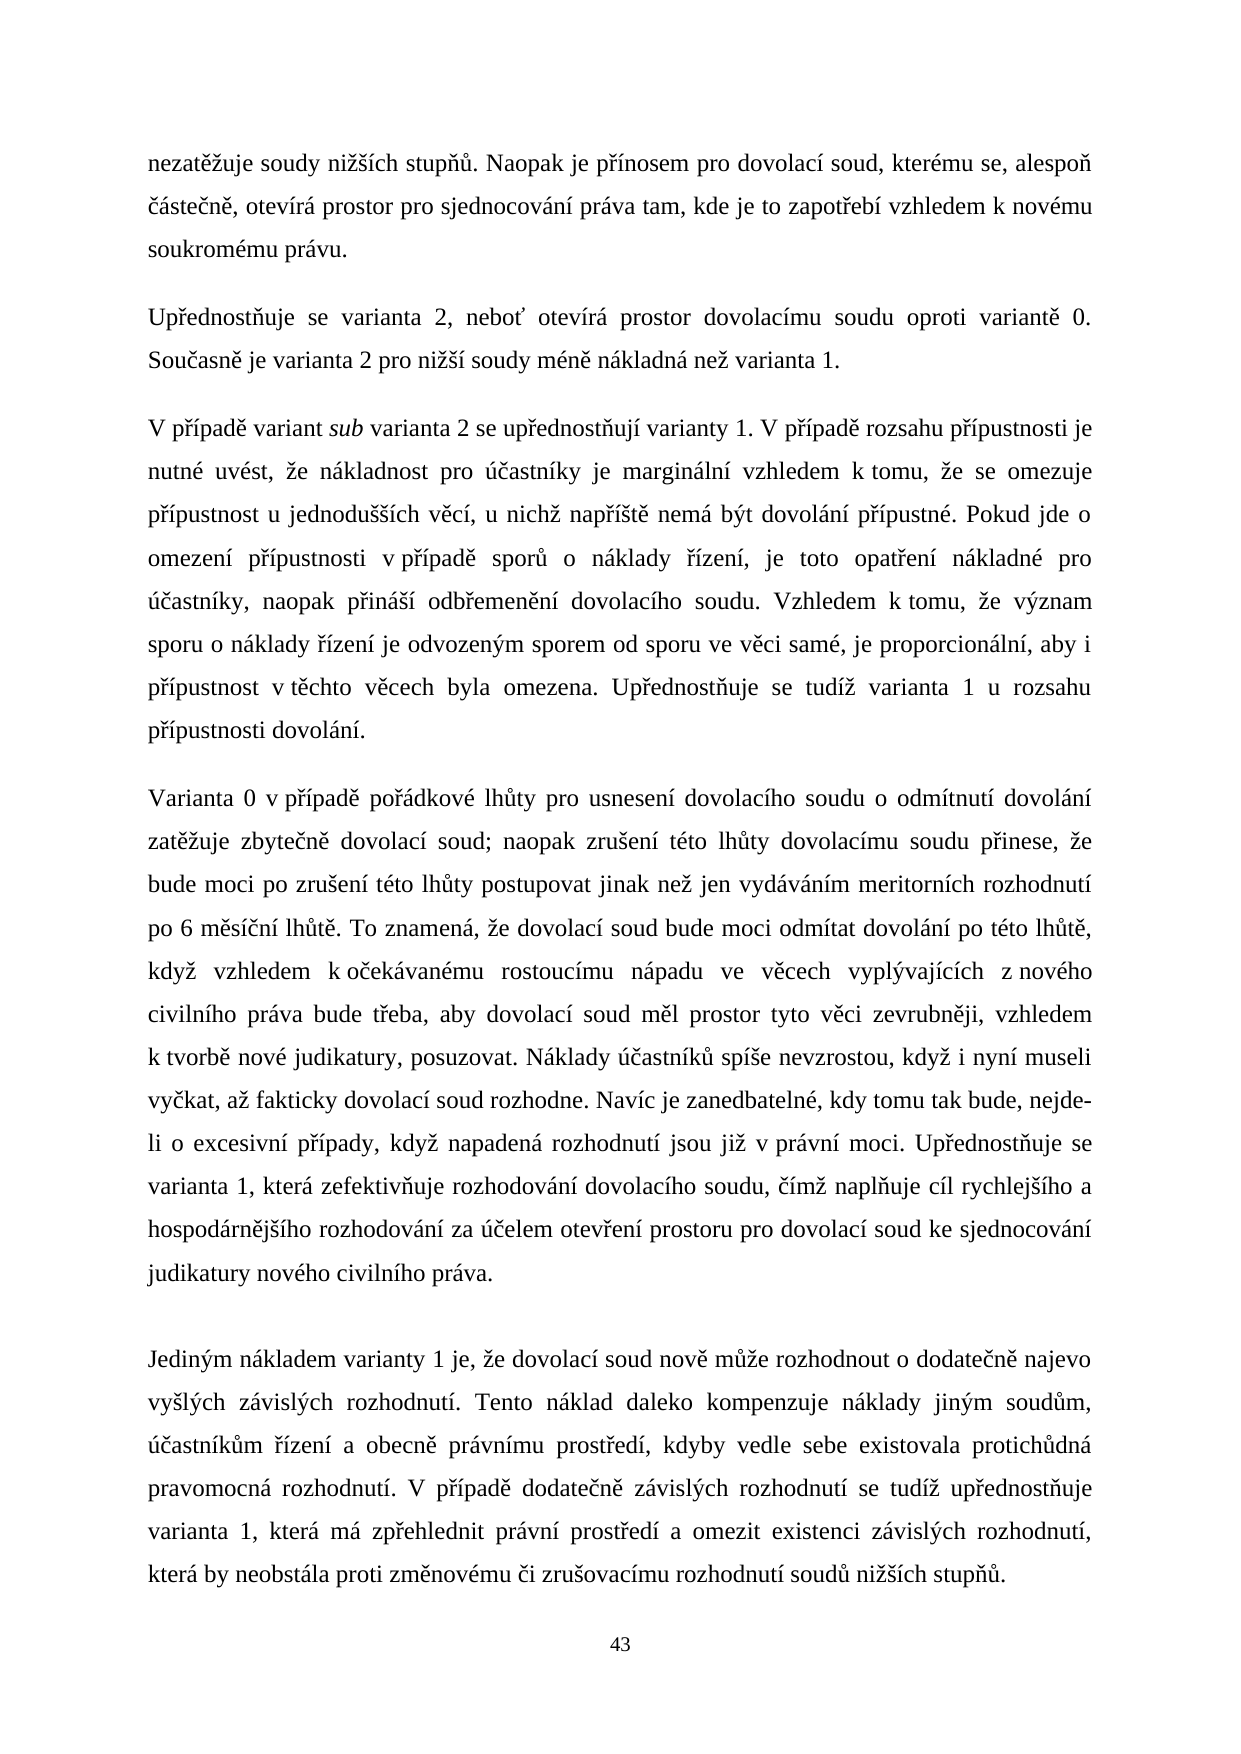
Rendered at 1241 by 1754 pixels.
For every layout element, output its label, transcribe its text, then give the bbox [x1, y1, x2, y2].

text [148, 148, 1093, 263]
text Varianta 0 v případě pořádkové lhůty pro usnesení dovolacího soudu o odmítnutí dovolání zatěžuje zbytečně dovolací soud; naopak zrušení této lhůty dovolacímu soudu přinese, že bude moci po zrušení této lhůty postupovat jinak než jen vydáváním meritorních rozhodnutí po 6 měsíční lhůtě. To znamená, že dovolací soud bude moci odmítat dovolání po této lhůtě, když vzhledem k očekávanému rostoucímu nápadu ve věcech vyplývajících z nového civilního práva bude třeba, aby dovolací soud měl prostor tyto věci zevrubněji, vzhledem k tvorbě nové judikatury, posuzovat. Náklady účastníků spíše nevzrostou, když i nyní museli vyčkat, až fakticky dovolací soud rozhodne. Navíc je zanedbatelné, kdy tomu tak bude, nejde-li o excesivní případy, když napadená rozhodnutí jsou již v právní moci. Upřednostňuje se varianta 1, která zefektivňuje rozhodování dovolacího soudu, čímž naplňuje cíl rychlejšího a hospodárnějšího rozhodování za účelem otevření prostoru pro dovolací soud ke sjednocování judikatury nového civilního práva. [148, 783, 1093, 1286]
text Upřednostňuje se varianta 2, neboť otevírá prostor dovolacímu soudu oproti variantě 0. Současně je varianta 2 pro nižší soudy méně nákladná než varianta 1. [148, 302, 1093, 374]
text V případě variant sub varianta 2 se upřednostňují varianty 1. V případě rozsahu přípustnosti je nutné uvést, že nákladnost pro účastníky je marginální vzhledem k tomu, že se omezuje přípustnost u jednodušších věcí, u nichž napříště nemá být dovolání přípustné. Pokud jde o omezení přípustnosti v případě sporů o náklady řízení, je toto opatření nákladné pro účastníky, naopak přináší odbřemenění dovolacího soudu. Vzhledem k tomu, že význam sporu o náklady řízení je odvozeným sporem od sporu ve věci samé, je proporcionální, aby i přípustnost v těchto věcech byla omezena. Upřednostňuje se tudíž varianta 1 u rozsahu přípustnosti dovolání. [148, 413, 1093, 744]
text Jediným nákladem varianty 1 je, že dovolací soud nově může rozhodnout o dodatečně najevo vyšlých závislých rozhodnutí. Tento náklad daleko kompenzuje náklady jiným soudům, účastníkům řízení a obecně právnímu prostředí, kdyby vedle sebe existovala protichůdná pravomocná rozhodnutí. V případě dodatečně závislých rozhodnutí se tudíž upřednostňuje varianta 1, která má zpřehlednit právní prostředí a omezit existenci závislých rozhodnutí, která by neobstála proti změnovému či zrušovacímu rozhodnutí soudů nižších stupňů. [148, 1344, 1093, 1588]
